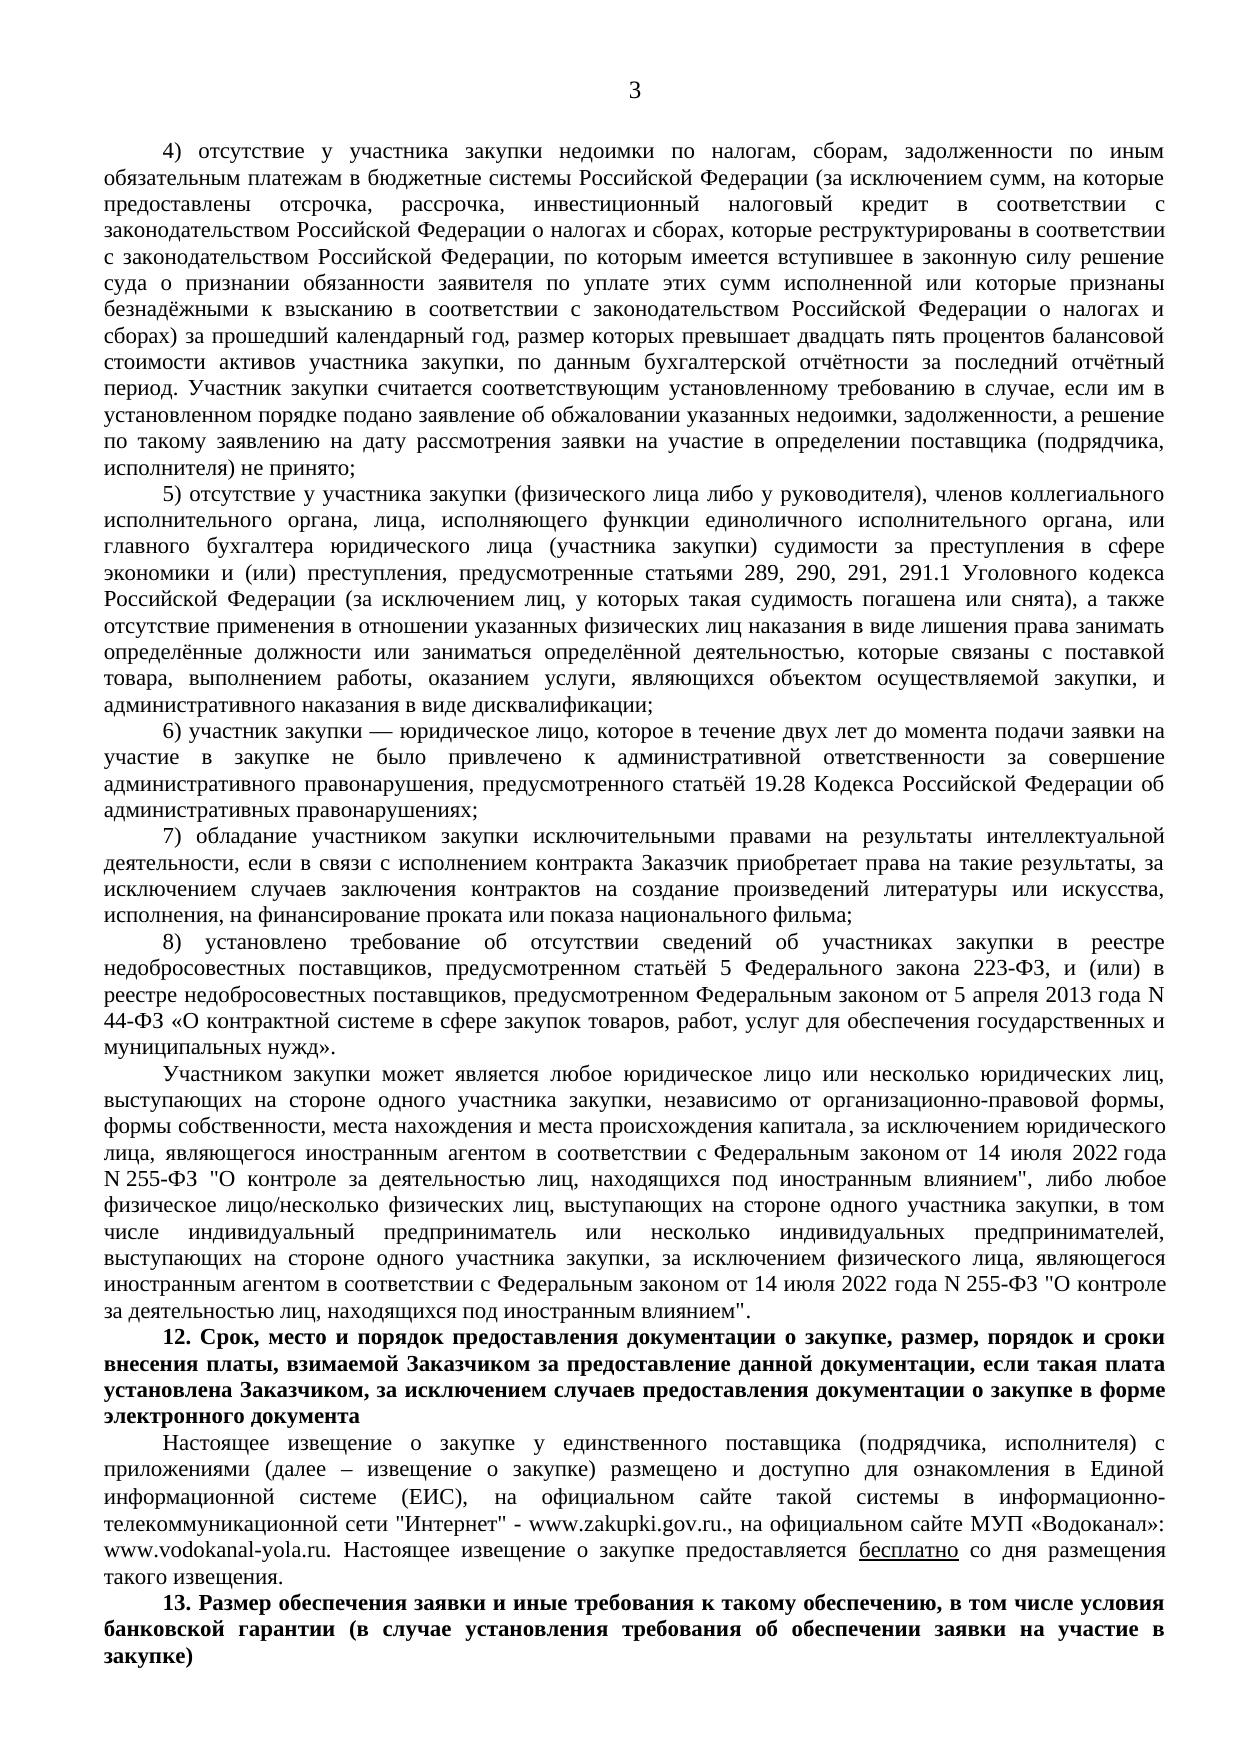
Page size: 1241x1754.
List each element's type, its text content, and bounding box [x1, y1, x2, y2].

text 8) установлено требование об отсутствии сведений об участниках закупки в реестре недобросовестных поставщиков, предусмотренном статьёй 5 Федерального закона 223-ФЗ, и (или) в реестре недобросовестных поставщиков, предусмотренном Федеральным законом от 5 апреля 2013 года N 44-ФЗ «О контрактной системе в сфере закупок товаров, работ, услуг для обеспечения государственных и муниципальных нужд». [103, 928, 1166, 1060]
text 5) отсутствие у участника закупки (физического лица либо у руководителя), членов коллегиального исполнительного органа, лица, исполняющего функции единоличного исполнительного органа, или главного бухгалтера юридического лица (участника закупки) судимости за преступления в сфере экономики и (или) преступления, предусмотренные статьями 289, 290, 291, 291.1 Уголовного кодекса Российской Федерации (за исключением лиц, у которых такая судимость погашена или снята), а также отсутствие применения в отношении указанных физических лиц наказания в виде лишения права занимать определённые должности или заниматься определённой деятельностью, которые связаны с поставкой товара, выполнением работы, оказанием услуги, являющихся объектом осуществляемой закупки, и административного наказания в виде дисквалификации; [103, 480, 1166, 717]
text Настоящее извещение о закупке у единственного поставщика (подрядчика, исполнителя) с приложениями (далее – извещение о закупке) размещено и доступно для ознакомления в Единой информационной системе (ЕИС), на официальном сайте такой системы в информационно-телекоммуникационной сети "Интернет" - www.zakupki.gov.ru., на официальном сайте МУП «Водоканал»: www.vodokanal-yola.ru. Настоящее извещение о закупке предоставляется бесплатно со дня размещения такого извещения. [103, 1429, 1166, 1589]
text 4) отсутствие у участника закупки недоимки по налогам, сборам, задолженности по иным обязательным платежам в бюджетные системы Российской Федерации (за исключением сумм, на которые предоставлены отсрочка, рассрочка, инвестиционный налоговый кредит в соответствии с законодательством Российской Федерации о налогах и сборах, которые реструктурированы в соответствии с законодательством Российской Федерации, по которым имеется вступившее в законную силу решение суда о признании обязанности заявителя по уплате этих сумм исполненной или которые признаны безнадёжными к взысканию в соответствии с законодательством Российской Федерации о налогах и сборах) за прошедший календарный год, размер которых превышает двадцать пять процентов балансовой стоимости активов участника закупки, по данным бухгалтерской отчётности за последний отчётный период. Участник закупки считается соответствующим установленному требованию в случае, если им в установленном порядке подано заявление об обжаловании указанных недоимки, задолженности, а решение по такому заявлению на дату рассмотрения заявки на участие в определении поставщика (подрядчика, исполнителя) не принято; [103, 137, 1166, 480]
text 6) участник закупки — юридическое лицо, которое в течение двух лет до момента подачи заявки на участие в закупке не было привлечено к административной ответственности за совершение административного правонарушения, предусмотренного статьёй 19.28 Кодекса Российской Федерации об административных правонарушениях; [103, 717, 1166, 822]
text Участником закупки может является любое юридическое лицо или несколько юридических лиц, выступающих на стороне одного участника закупки, независимо от организационно-правовой формы, формы собственности, места нахождения и места происхождения капитала, за исключением юридического лица, являющегося иностранным агентом в соответствии с Федеральным законом от 14 июля 2022 года N 255-ФЗ "О контроле за деятельностью лиц, находящихся под иностранным влиянием", либо любое физическое лицо/несколько физических лиц, выступающих на стороне одного участника закупки, в том числе индивидуальный предприниматель или несколько индивидуальных предпринимателей, выступающих на стороне одного участника закупки, за исключением физического лица, являющегося иностранным агентом в соответствии с Федеральным законом от 14 июля 2022 года N 255-ФЗ "О контроле за деятельностью лиц, находящихся под иностранным влиянием". [103, 1060, 1166, 1323]
text 7) обладание участником закупки исключительными правами на результаты интеллектуальной деятельности, если в связи с исполнением контракта Заказчик приобретает права на такие результаты, за исключением случаев заключения контрактов на создание произведений литературы или искусства, исполнения, на финансирование проката или показа национального фильма; [103, 822, 1166, 928]
text 13. Размер обеспечения заявки и иные требования к такому обеспечению, в том числе условия банковской гарантии (в случае установления требования об обеспечении заявки на участие в закупке) [103, 1589, 1166, 1668]
text 12. Срок, место и порядок предоставления документации о закупке, размер, порядок и сроки внесения платы, взимаемой Заказчиком за предоставление данной документации, если такая плата установлена Заказчиком, за исключением случаев предоставления документации о закупке в форме электронного документа [103, 1323, 1166, 1429]
